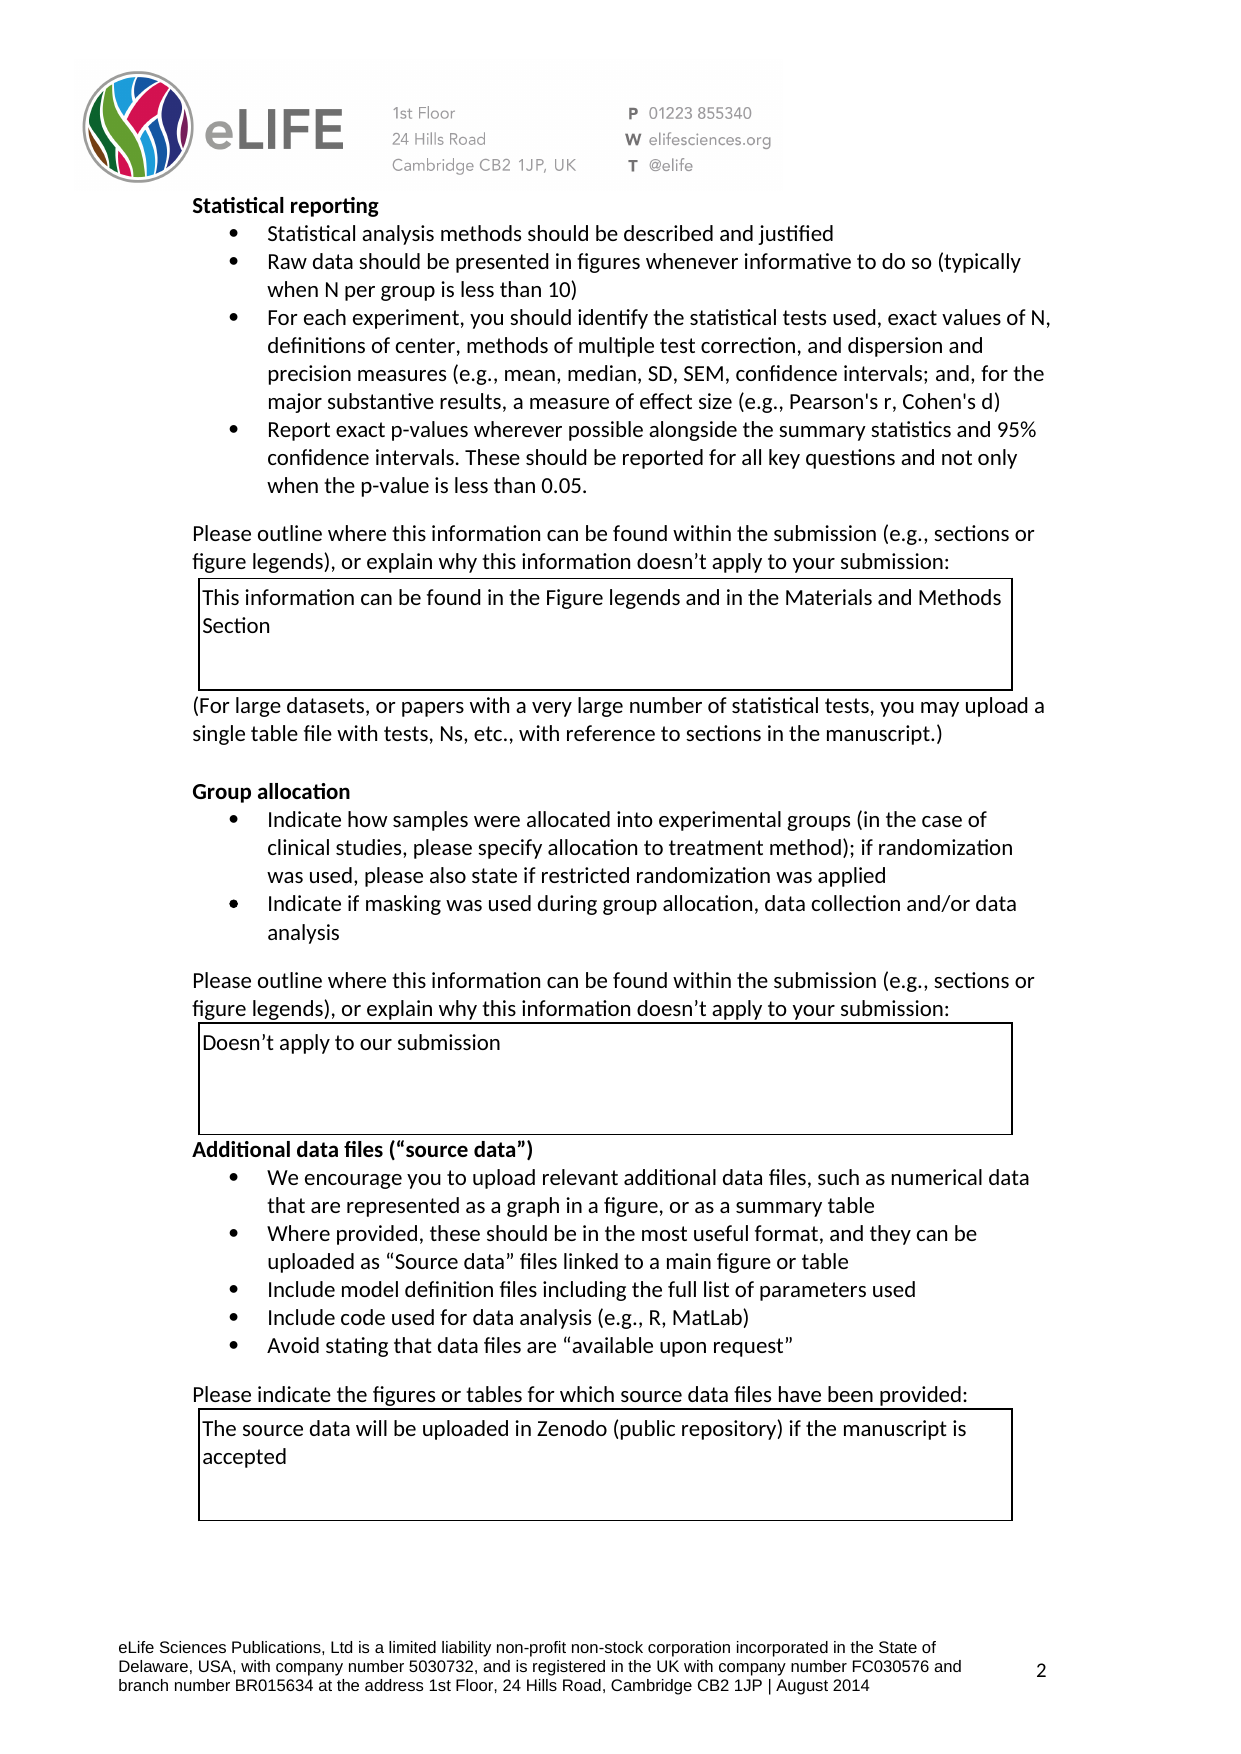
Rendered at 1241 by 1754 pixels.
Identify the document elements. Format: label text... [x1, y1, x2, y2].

text This information can be found in the Figure legends and in the Materials and Methods Section [200, 581, 1011, 641]
list Report exact p-values wherever possible alongside the summary statistics and 95% confidence intervals. These should be reported for all key questions and not only when the p-value is less than 0.05. [229, 415, 1053, 499]
list Where provided, these should be in the most useful format, and they can be uploaded as “Source data” files linked to a main figure or table [229, 1219, 1053, 1276]
list For each experiment, you should identify the statistical tests used, exact values of N, definitions of center, methods of multiple test correction, and dispersion and precision measures (e.g., mean, median, SD, SEM, confidence intervals; and, for the major substantive results, a measure of effect size (e.g., Pearson's r, Cohen's d) [229, 303, 1053, 415]
picture [73, 59, 784, 191]
list Indicate how samples were allocated into experimental groups (in the case of clinical studies, please specify allocation to treatment method); if randomization was used, please also state if restricted randomization was applied [229, 806, 1053, 889]
list Avoid stating that data files are “available upon request” [229, 1332, 1053, 1359]
text Additional data files (“source data”) [192, 1052, 1053, 1163]
text The source data will be uploaded in Zenodo (public repository) if the manuscript is accepted [200, 1412, 1011, 1472]
list We encourage you to upload relevant additional data files, such as numerical data that are represented as a graph in a figure, or as a summary table [229, 1163, 1053, 1219]
list Raw data should be presented in figures whenever informative to do so (typically when N per group is less than 10) [229, 247, 1053, 303]
list Indicate if masking was used during group allocation, data collection and/or data analysis [229, 889, 1053, 946]
text Group allocation [192, 777, 1053, 806]
list Include code used for data analysis (e.g., R, MatLab) [229, 1303, 1053, 1332]
text Statistical reporting [192, 191, 1053, 219]
text Doesn’t apply to our submission [200, 1026, 1011, 1058]
list Statistical analysis methods should be described and justified [229, 219, 1053, 247]
text (For large datasets, or papers with a very large number of statistical tests, you may upload a single table file with tests, Ns, etc., with reference to sections in the manuscript.) [192, 603, 1053, 747]
text Please indicate the figures or tables for which source data files have been provided: [192, 1380, 1053, 1408]
list Include model definition files including the full list of parameters used [229, 1276, 1053, 1303]
